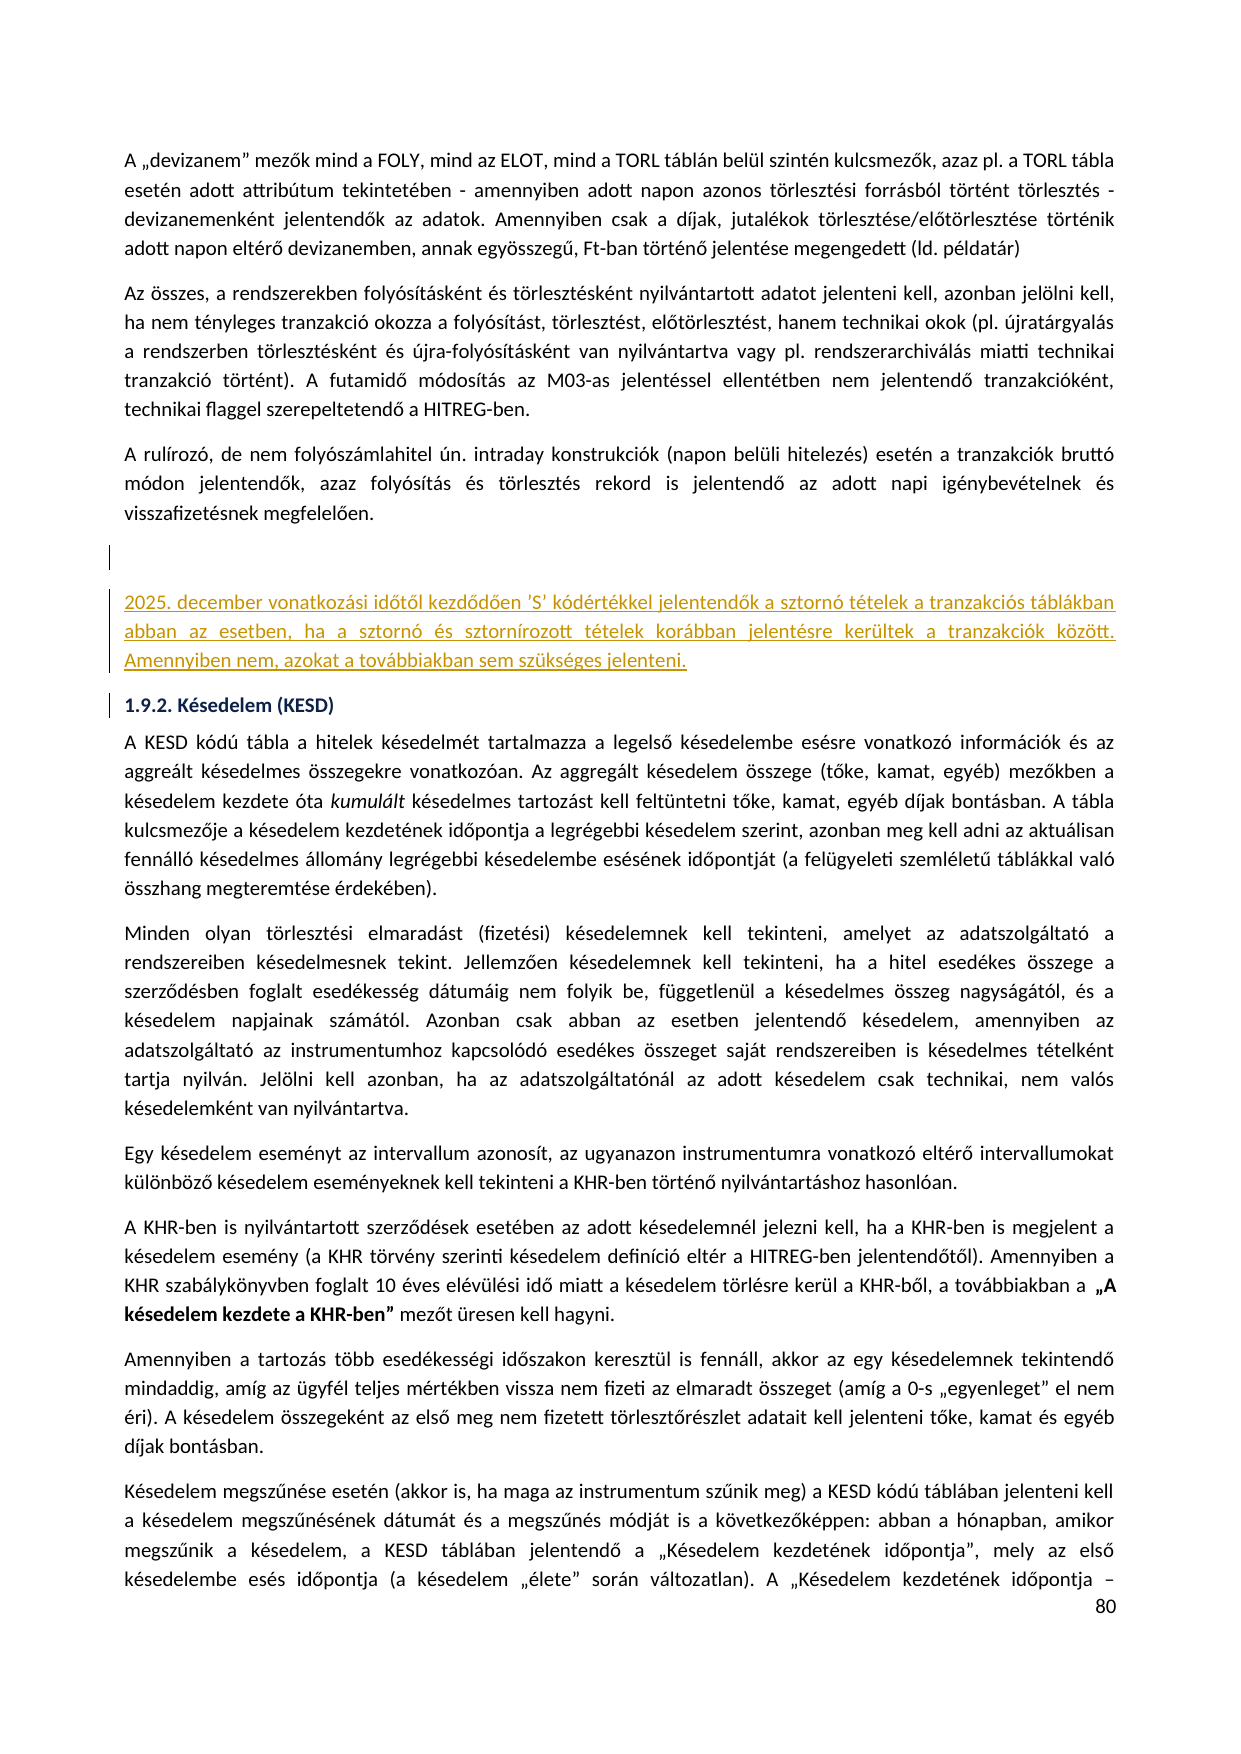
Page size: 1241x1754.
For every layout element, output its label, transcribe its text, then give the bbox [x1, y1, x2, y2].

text A rulírozó, de nem folyószámlahitel ún. intraday konstrukciók (napon belüli hitelezés) esetén a tranzakciók bruttó módon jelentendők, azaz folyósítás és törlesztés rekord is jelentendő az adott napi igénybevételnek és visszafizetésnek megfelelően. [124, 441, 1116, 525]
text Egy késedelem eseményt az intervallum azonosít, az ugyanazon instrumentumra vonatkozó eltérő intervallumokat különböző késedelem eseményeknek kell tekinteni a KHR-ben történő nyilvántartáshoz hasonlóan. [124, 1140, 1116, 1194]
text A „devizanem” mezők mind a FOLY, mind az ELOT, mind a TORL táblán belül szintén kulcsmezők, azaz pl. a TORL tábla esetén adott attribútum tekintetében - amennyiben adott napon azonos törlesztési forrásból történt törlesztés - devizanemenként jelentendők az adatok. Amennyiben csak a díjak, jutalékok törlesztése/előtörlesztése történik adott napon eltérő devizanemben, annak egyösszegű, Ft-ban történő jelentése megengedett (ld. példatár) [124, 148, 1116, 261]
text Minden olyan törlesztési elmaradást (fizetési) késedelemnek kell tekinteni, amelyet az adatszolgáltató a rendszereiben késedelmesnek tekint. Jellemzően késedelemnek kell tekinteni, ha a hitel esedékes összege a szerződésben foglalt esedékesség dátumáig nem folyik be, függetlenül a késedelmes összeg nagyságától, és a késedelem napjainak számától. Azonban csak abban az esetben jelentendő késedelem, amennyiben az adatszolgáltató az instrumentumhoz kapcsolódó esedékes összeget saját rendszereiben is késedelmes tételként tartja nyilván. Jelölni kell azonban, ha az adatszolgáltatónál az adott késedelem csak technikai, nem valós késedelemként van nyilvántartva. [124, 920, 1116, 1121]
text Amennyiben a tartozás több esedékességi időszakon keresztül is fennáll, akkor az egy késedelemnek tekintendő mindaddig, amíg az ügyfél teljes mértékben vissza nem fizeti az elmaradt összeget (amíg a 0-s „egyenleget” el nem éri). A késedelem összegeként az első meg nem fizetett törlesztőrészlet adatait kell jelenteni tőke, kamat és egyéb díjak bontásban. [124, 1346, 1116, 1459]
text Az összes, a rendszerekben folyósításként és törlesztésként nyilvántartott adatot jelenteni kell, azonban jelölni kell, ha nem tényleges tranzakció okozza a folyósítást, törlesztést, előtörlesztést, hanem technikai okok (pl. újratárgyalás a rendszerben törlesztésként és újra-folyósításként van nyilvántartva vagy pl. rendszerarchiválás miatti technikai tranzakció történt). A futamidő módosítás az M03-as jelentéssel ellentétben nem jelentendő tranzakcióként, technikai flaggel szerepeltetendő a HITREG-ben. [124, 280, 1116, 422]
subtitle Késedelem (KESD) [124, 692, 1116, 718]
text A KHR-ben is nyilvántartott szerződések esetében az adott késedelemnél jelezni kell, ha a KHR-ben is megjelent a késedelem esemény (a KHR törvény szerinti késedelem definíció eltér a HITREG-ben jelentendőtől). Amennyiben a KHR szabálykönyvben foglalt 10 éves elévülési idő miatt a késedelem törlésre kerül a KHR-ből, a továbbiakban a „A késedelem kezdete a KHR-ben” mezőt üresen kell hagyni. [124, 1214, 1116, 1327]
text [124, 1478, 1116, 1591]
text A KESD kódú tábla a hitelek késedelmét tartalmazza a legelső késedelembe esésre vonatkozó információk és az aggreált késedelmes összegekre vonatkozóan. Az aggregált késedelem összege (tőke, kamat, egyéb) mezőkben a késedelem kezdete óta kumulált késedelmes tartozást kell feltüntetni tőke, kamat, egyéb díjak bontásban. A tábla kulcsmezője a késedelem kezdetének időpontja a legrégebbi késedelem szerint, azonban meg kell adni az aktuálisan fennálló késedelmes állomány legrégebbi késedelembe esésének időpontját (a felügyeleti szemléletű táblákkal való összhang megteremtése érdekében). [124, 729, 1116, 901]
